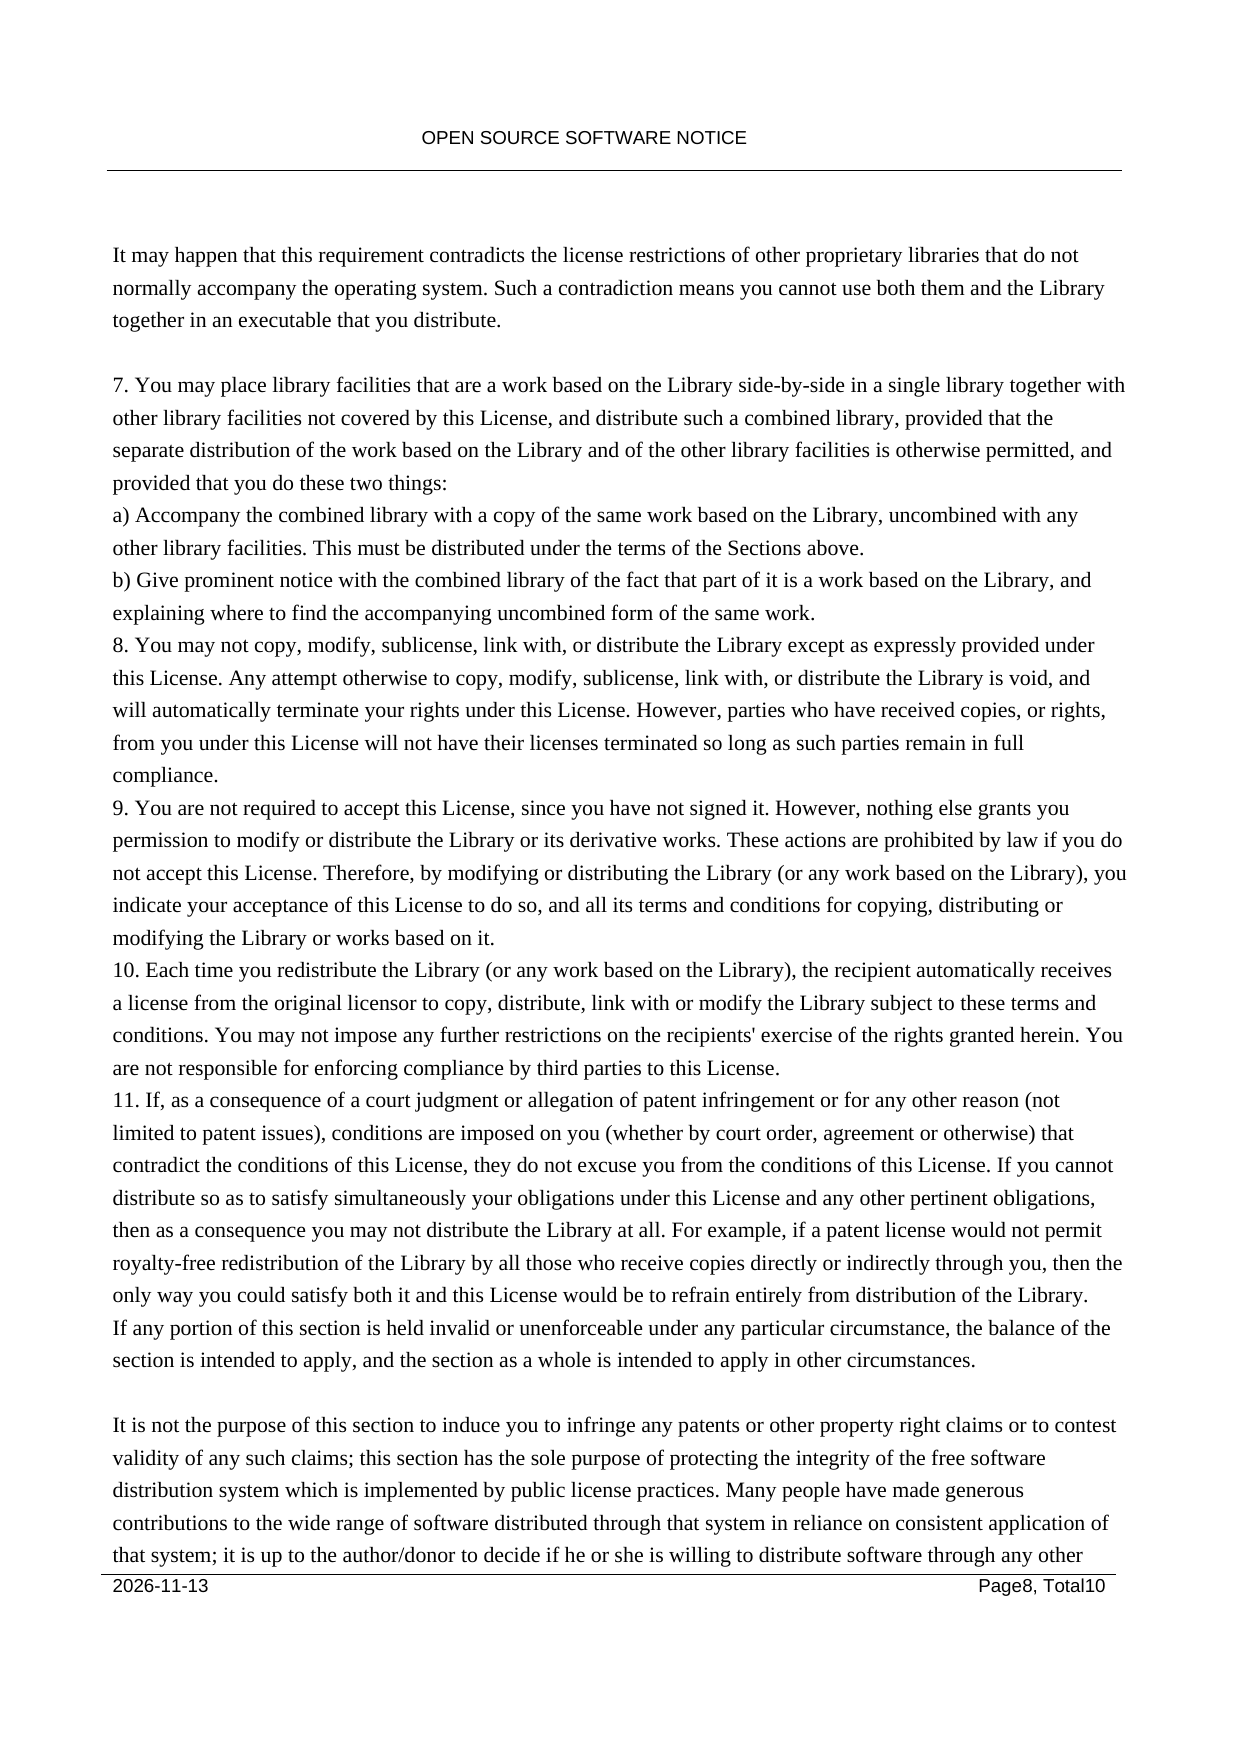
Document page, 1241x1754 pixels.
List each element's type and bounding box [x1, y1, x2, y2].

text [112, 206, 1128, 1571]
